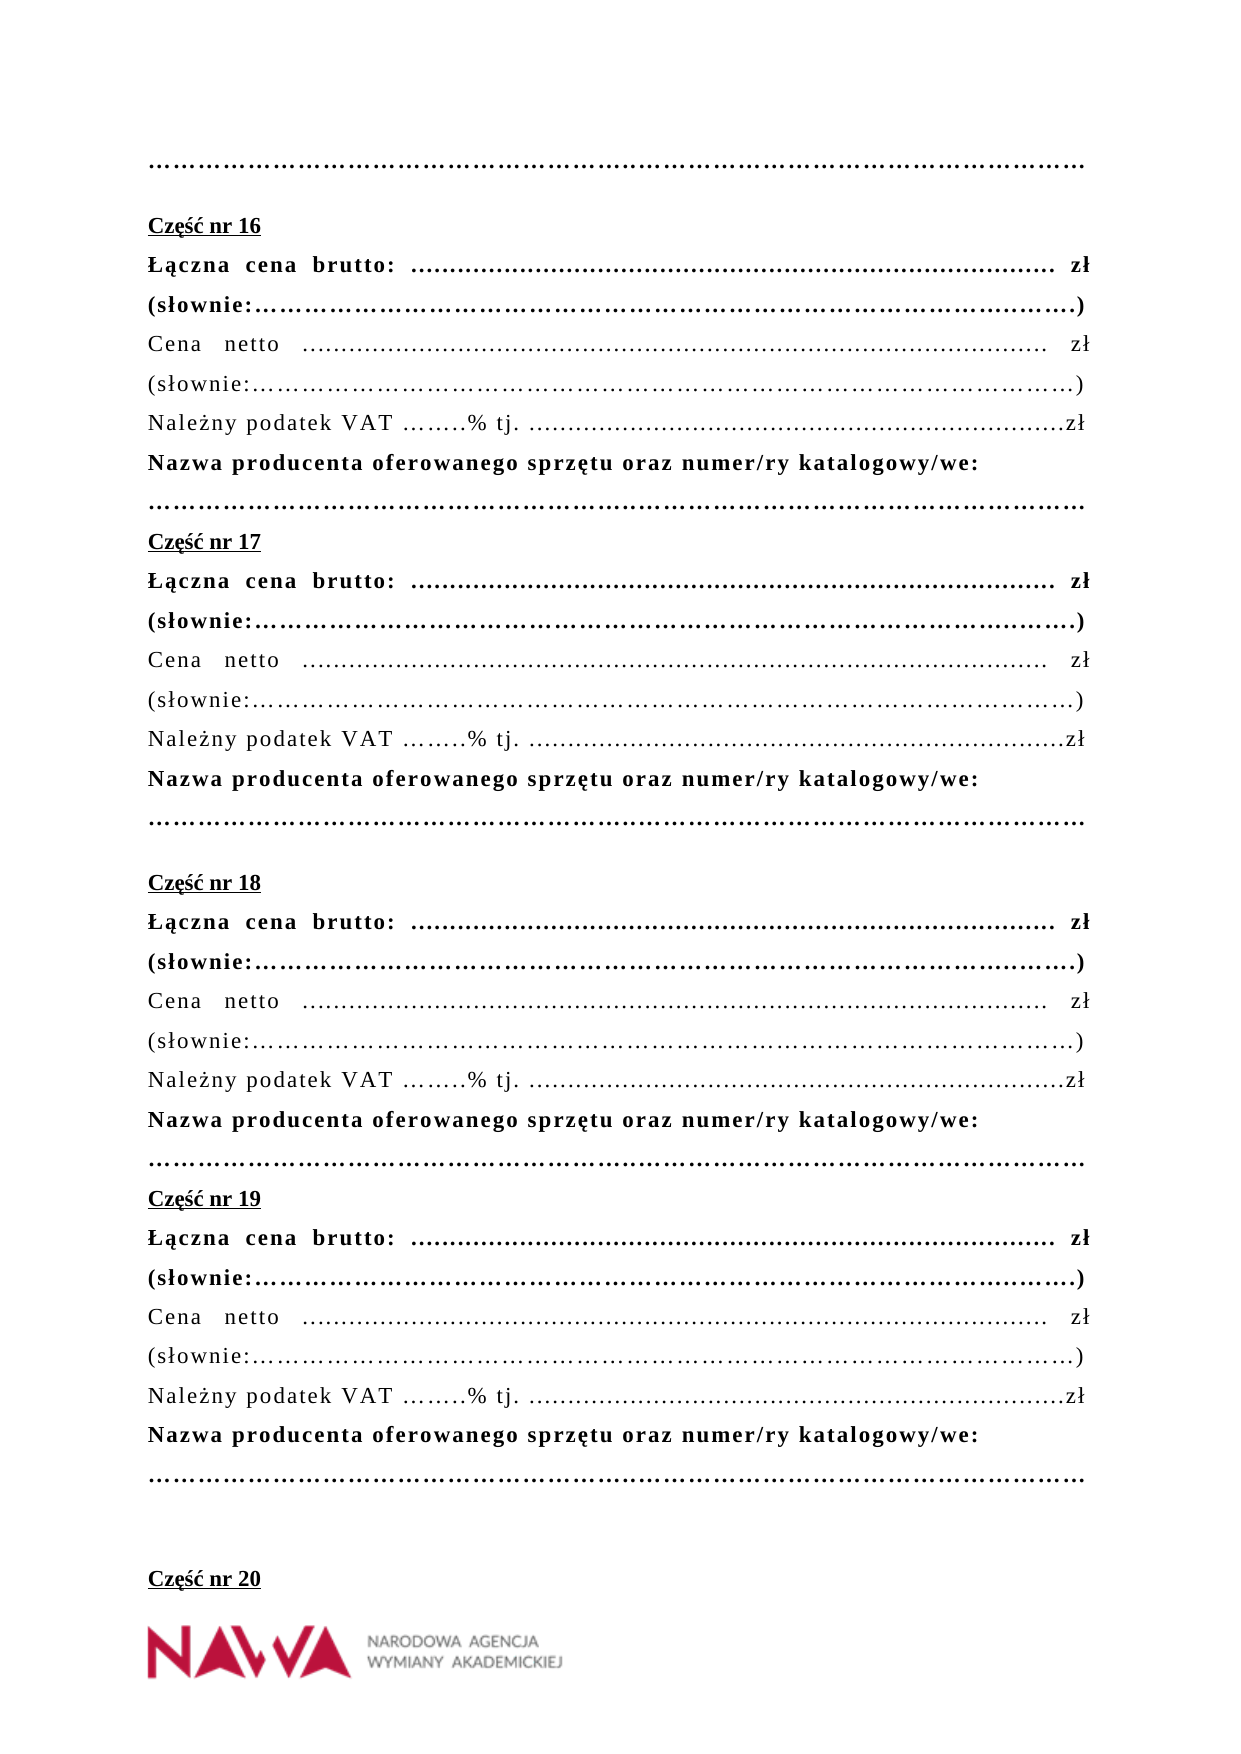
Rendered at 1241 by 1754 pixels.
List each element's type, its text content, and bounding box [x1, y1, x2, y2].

text …………………………………………………..……………………………………………… [148, 1461, 1093, 1487]
text Należny podatek VAT ……..% tj. .....................................................................zł [148, 1066, 1093, 1092]
text Część nr 19 [148, 1184, 1093, 1211]
text …………………………………………………..……………………………………………… [148, 1145, 1093, 1171]
text Należny podatek VAT ……..% tj. .....................................................................zł [148, 409, 1093, 436]
text Nazwa producenta oferowanego sprzętu oraz numer/ry katalogowy/we: [148, 1106, 1093, 1132]
text Część nr 18 [148, 869, 1093, 895]
text Część nr 16 [148, 212, 1093, 238]
picture [147, 1625, 564, 1681]
text Nazwa producenta oferowanego sprzętu oraz numer/ry katalogowy/we: [148, 449, 1093, 475]
text Należny podatek VAT ……..% tj. .....................................................................zł [148, 725, 1093, 752]
text …………………………………………………..……………………………………………… [148, 148, 1093, 174]
text Część nr 20 [148, 1565, 1093, 1591]
text …………………………………………………..……………………………………………… [148, 804, 1093, 831]
text Nazwa producenta oferowanego sprzętu oraz numer/ry katalogowy/we: [148, 765, 1093, 791]
text Część nr 17 [148, 528, 1093, 554]
text Nazwa producenta oferowanego sprzętu oraz numer/ry katalogowy/we: [148, 1421, 1093, 1448]
text …………………………………………………..……………………………………………… [148, 488, 1093, 515]
text Należny podatek VAT ……..% tj. .....................................................................zł [148, 1382, 1093, 1408]
